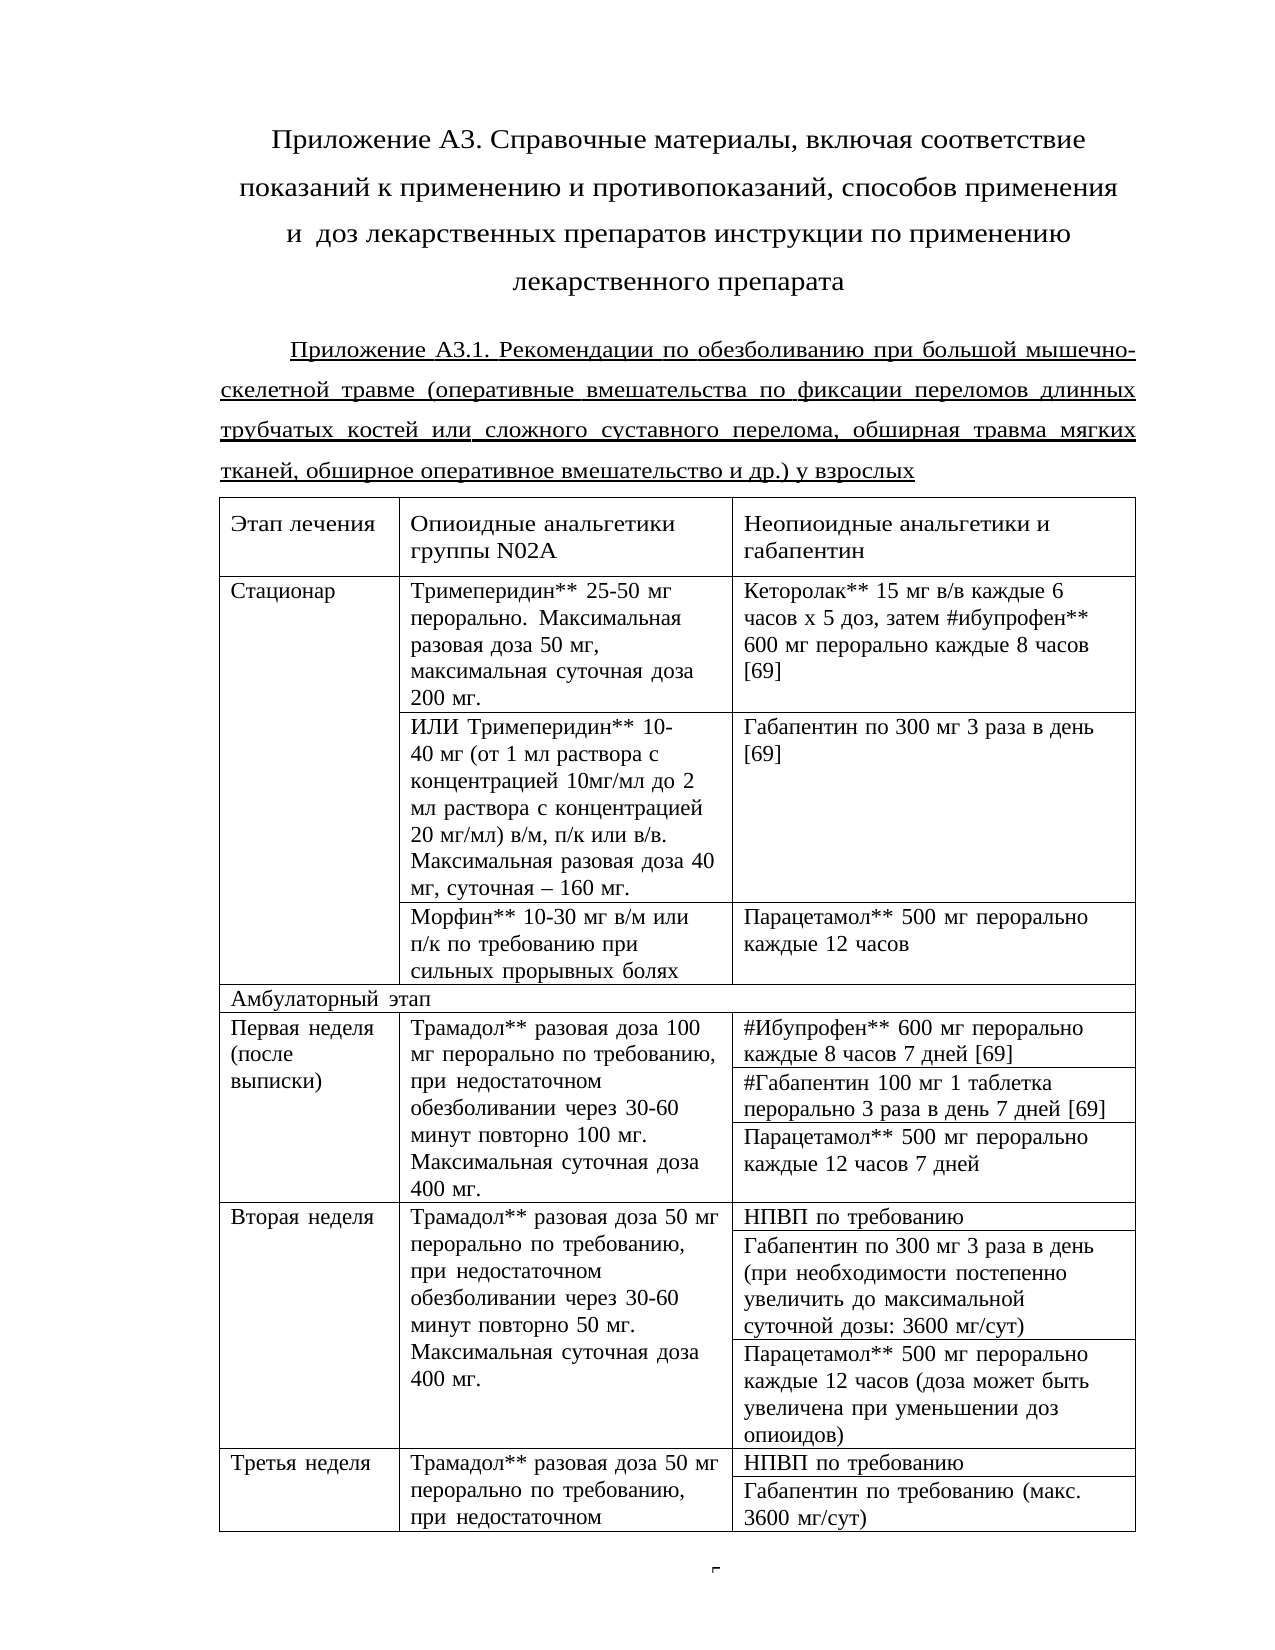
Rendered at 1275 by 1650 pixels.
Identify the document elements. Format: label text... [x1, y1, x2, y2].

table_cell НПВП по требованию [733, 1203, 1135, 1230]
table_cell Морфин** 10-30 мг в/м или п/к по требованию при сильных прорывных болях [400, 903, 732, 984]
text Приложение А3.1. Рекомендации по обезболиванию при большой мышечно- скелетной травме (оперативные вмешательства по фиксации переломов длинных трубчатых костей или сложного суставного перелома, обширная травма мягких тканей, обширное оперативное вмешательство и др.) у взрослых [220, 401, 1136, 439]
text Приложение А3.1. Рекомендации по обезболиванию при большой мышечно- скелетной травме (оперативные вмешательства по фиксации переломов длинных трубчатых костей или сложного суставного перелома, обширная травма мягких тканей, обширное оперативное вмешательство и др.) у взрослых [220, 336, 1136, 399]
table_cell Парацетамол** 500 мг перорально каждые 12 часов 7 дней [733, 1123, 1135, 1202]
table_cell Вторая неделя [220, 1203, 399, 1448]
table_cell ИЛИ Тримеперидин** 10- 40 мг (от 1 мл раствора с концентрацией 10мг/мл до 2 мл раствора с концентрацией 20 мг/мл) в/м, п/к или в/в. Максимальная разовая доза 40 мг, суточная – 160 мг. [400, 713, 732, 902]
table_cell Трамадол** разовая доза 100 мг перорально по требованию, при недостаточном обезболивании через 30-60 минут повторно 100 мг. Максимальная суточная доза 400 мг. [400, 1013, 732, 1202]
table_cell Трамадол** разовая доза 50 мг перорально по требованию, при недостаточном [400, 1449, 732, 1531]
table_cell Габапентин по 300 мг 3 раза в день [69] [733, 713, 1135, 902]
table_cell Амбулаторный этап [220, 985, 1135, 1012]
table_cell Первая неделя (после выписки) [220, 1013, 399, 1202]
subtitle Приложение А3. Справочные материалы, включая соответствие показаний к применению и противопоказаний, способов применения и доз лекарственных препаратов инструкции по применению лекарственного препарата [235, 124, 1122, 296]
table_header Опиоидные анальгетики группы N02A [400, 498, 732, 576]
table_cell Третья неделя [220, 1449, 399, 1531]
text Приложение А3.1. Рекомендации по обезболиванию при большой мышечно- скелетной травме (оперативные вмешательства по фиксации переломов длинных трубчатых костей или сложного суставного перелома, обширная травма мягких тканей, обширное оперативное вмешательство и др.) у взрослых [220, 442, 1136, 483]
table_cell Тримеперидин** 25-50 мг перорально. Максимальная разовая доза 50 мг, максимальная суточная доза 200 мг. [400, 577, 732, 712]
table_cell #Ибупрофен** 600 мг перорально каждые 8 часов 7 дней [69] [733, 1013, 1135, 1067]
table_cell Кеторолак** 15 мг в/в каждые 6 часов х 5 доз, затем #ибупрофен** 600 мг перорально каждые 8 часов [69] [733, 577, 1135, 712]
table_header Неопиоидные анальгетики и габапентин [733, 498, 1135, 576]
table_header Этап лечения [220, 498, 399, 576]
table_cell #Габапентин 100 мг 1 таблетка перорально 3 раза в день 7 дней [69] [733, 1068, 1135, 1122]
table_cell НПВП по требованию [733, 1449, 1135, 1476]
table_cell Габапентин по 300 мг 3 раза в день (при необходимости постепенно увеличить до максимальной суточной дозы: 3600 мг/сут) [733, 1231, 1135, 1339]
table_cell Парацетамол** 500 мг перорально каждые 12 часов (доза может быть увеличена при уменьшении доз опиоидов) [733, 1340, 1135, 1448]
table_cell Стационар [220, 577, 399, 984]
table_cell Парацетамол** 500 мг перорально каждые 12 часов [733, 903, 1135, 984]
table_cell Габапентин по требованию (макс. 3600 мг/сут) [733, 1477, 1135, 1531]
